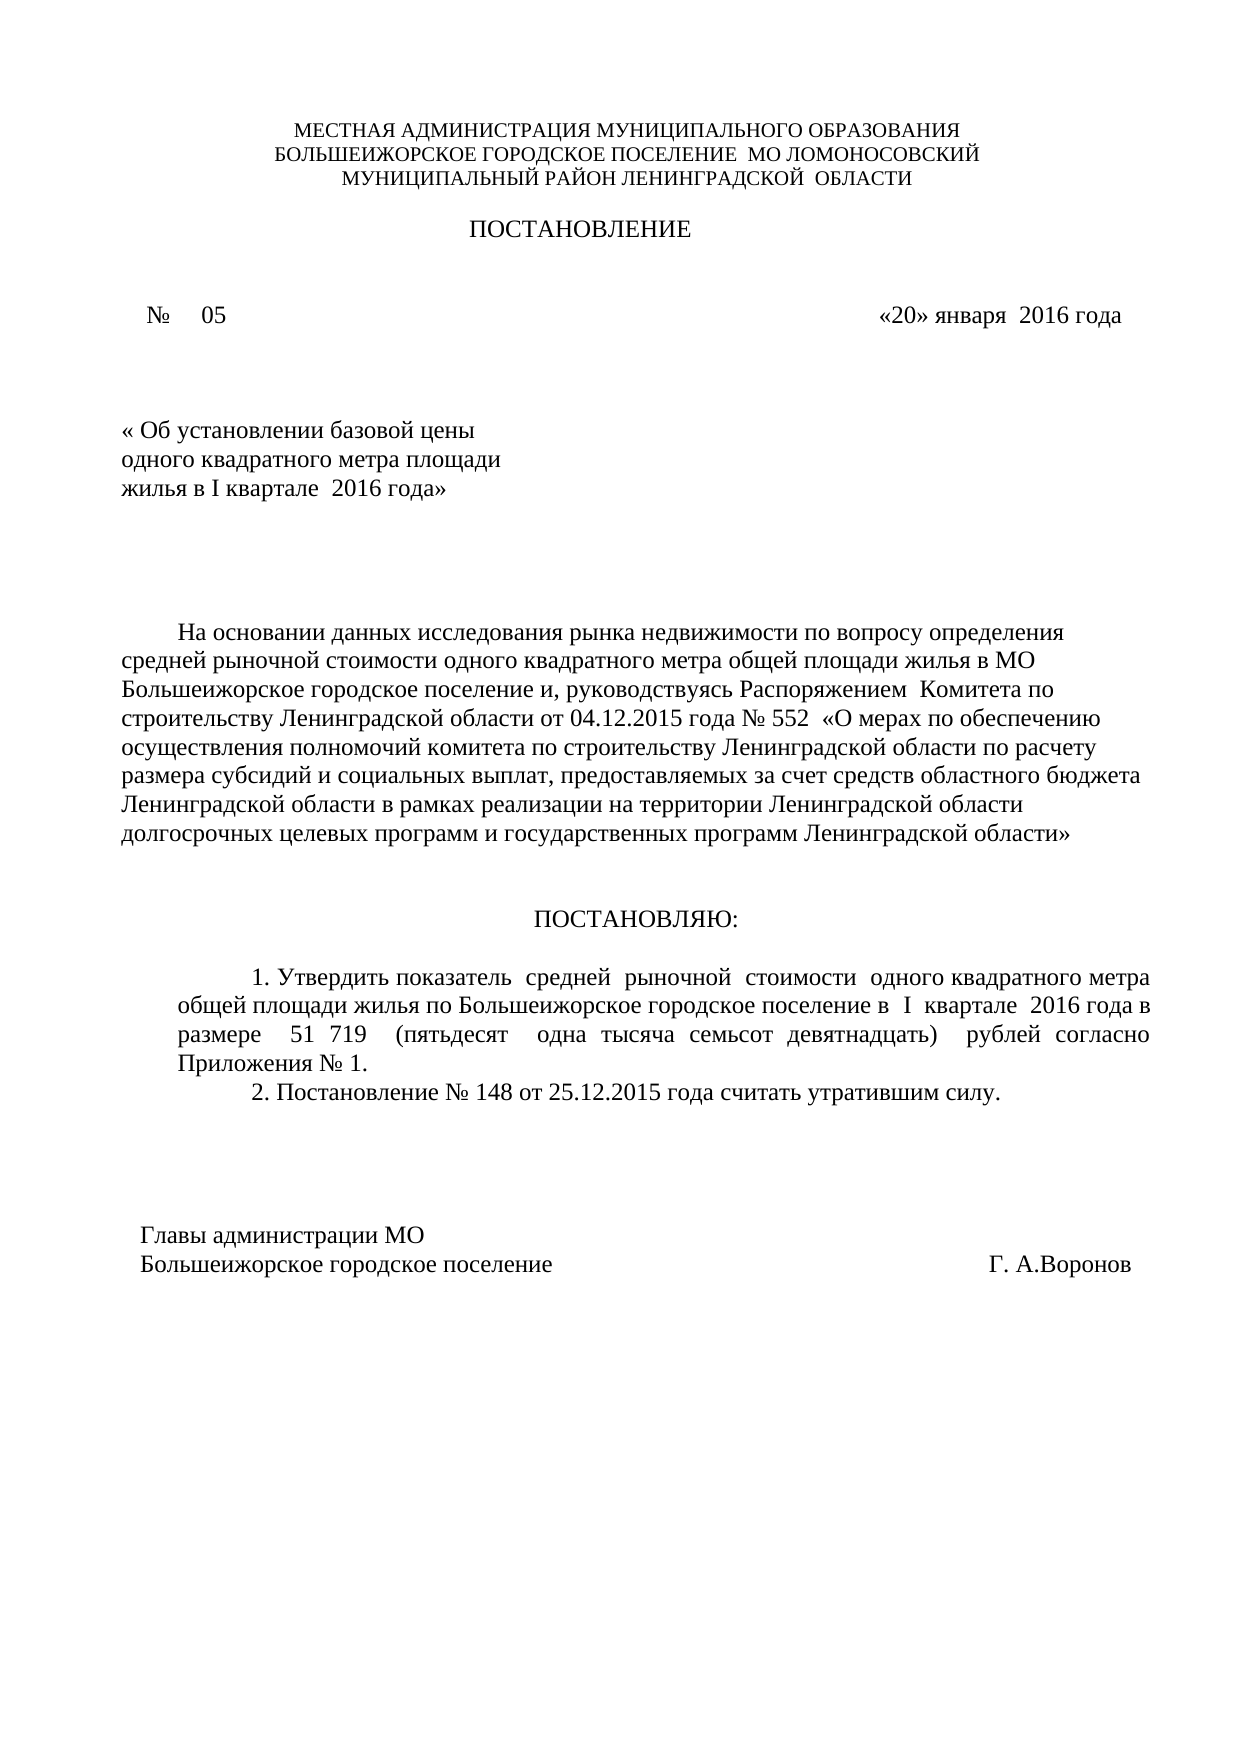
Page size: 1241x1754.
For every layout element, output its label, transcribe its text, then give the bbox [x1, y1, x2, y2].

text Большеижорское городское поселение Г. А.Воронов [140, 1249, 1152, 1278]
text МЕСТНАЯ АДМИНИСТРАЦИЯ МУНИЦИПАЛЬНОГО ОБРАЗОВАНИЯ [102, 118, 1152, 142]
text ПОСТАНОВЛЕНИЕ [8, 214, 1152, 243]
text На основании данных исследования рынка недвижимости по вопросу определения средней рыночной стоимости одного квадратного метра общей площади жилья в МО Большеижорское городское поселение и, руководствуясь Распоряжением Комитета по строительству Ленинградской области от 04.12.2015 года № 552 «О мерах по обеспечению осуществления полномочий комитета по строительству Ленинградской области по расчету размера субсидий и социальных выплат, предоставляемых за счет средств областного бюджета Ленинградской области в рамках реализации на территории Ленинградской области долгосрочных целевых программ и государственных программ Ленинградской области» [121, 617, 1152, 847]
text МУНИЦИПАЛЬНЫЙ РАЙОН ЛЕНИНГРАДСКОЙ ОБЛАСТИ [102, 166, 1152, 190]
text 1. Утвердить показатель средней рыночной стоимости одного квадратного метра общей площади жилья по Большеижорское городское поселение в I квартале 2016 года в размере 51 719 (пятьдесят одна тысяча семьсот девятнадцать) рублей согласно Приложения № 1. [177, 962, 1152, 1077]
text 2. Постановление № 148 от 25.12.2015 года считать утратившим силу. [177, 1077, 1152, 1106]
text № 05 «20» января 2016 года [8, 301, 1152, 329]
text Главы администрации МО [140, 1221, 1152, 1249]
text « Об установлении базовой цены [8, 416, 1152, 444]
text БОЛЬШЕИЖОРСКОЕ ГОРОДСКОЕ ПОСЕЛЕНИЕ МО ЛОМОНОСОВСКИЙ [102, 142, 1152, 166]
text ПОСТАНОВЛЯЮ: [121, 904, 1152, 933]
text жилья в I квартале 2016 года» [8, 473, 1152, 502]
text одного квадратного метра площади [8, 444, 1152, 473]
